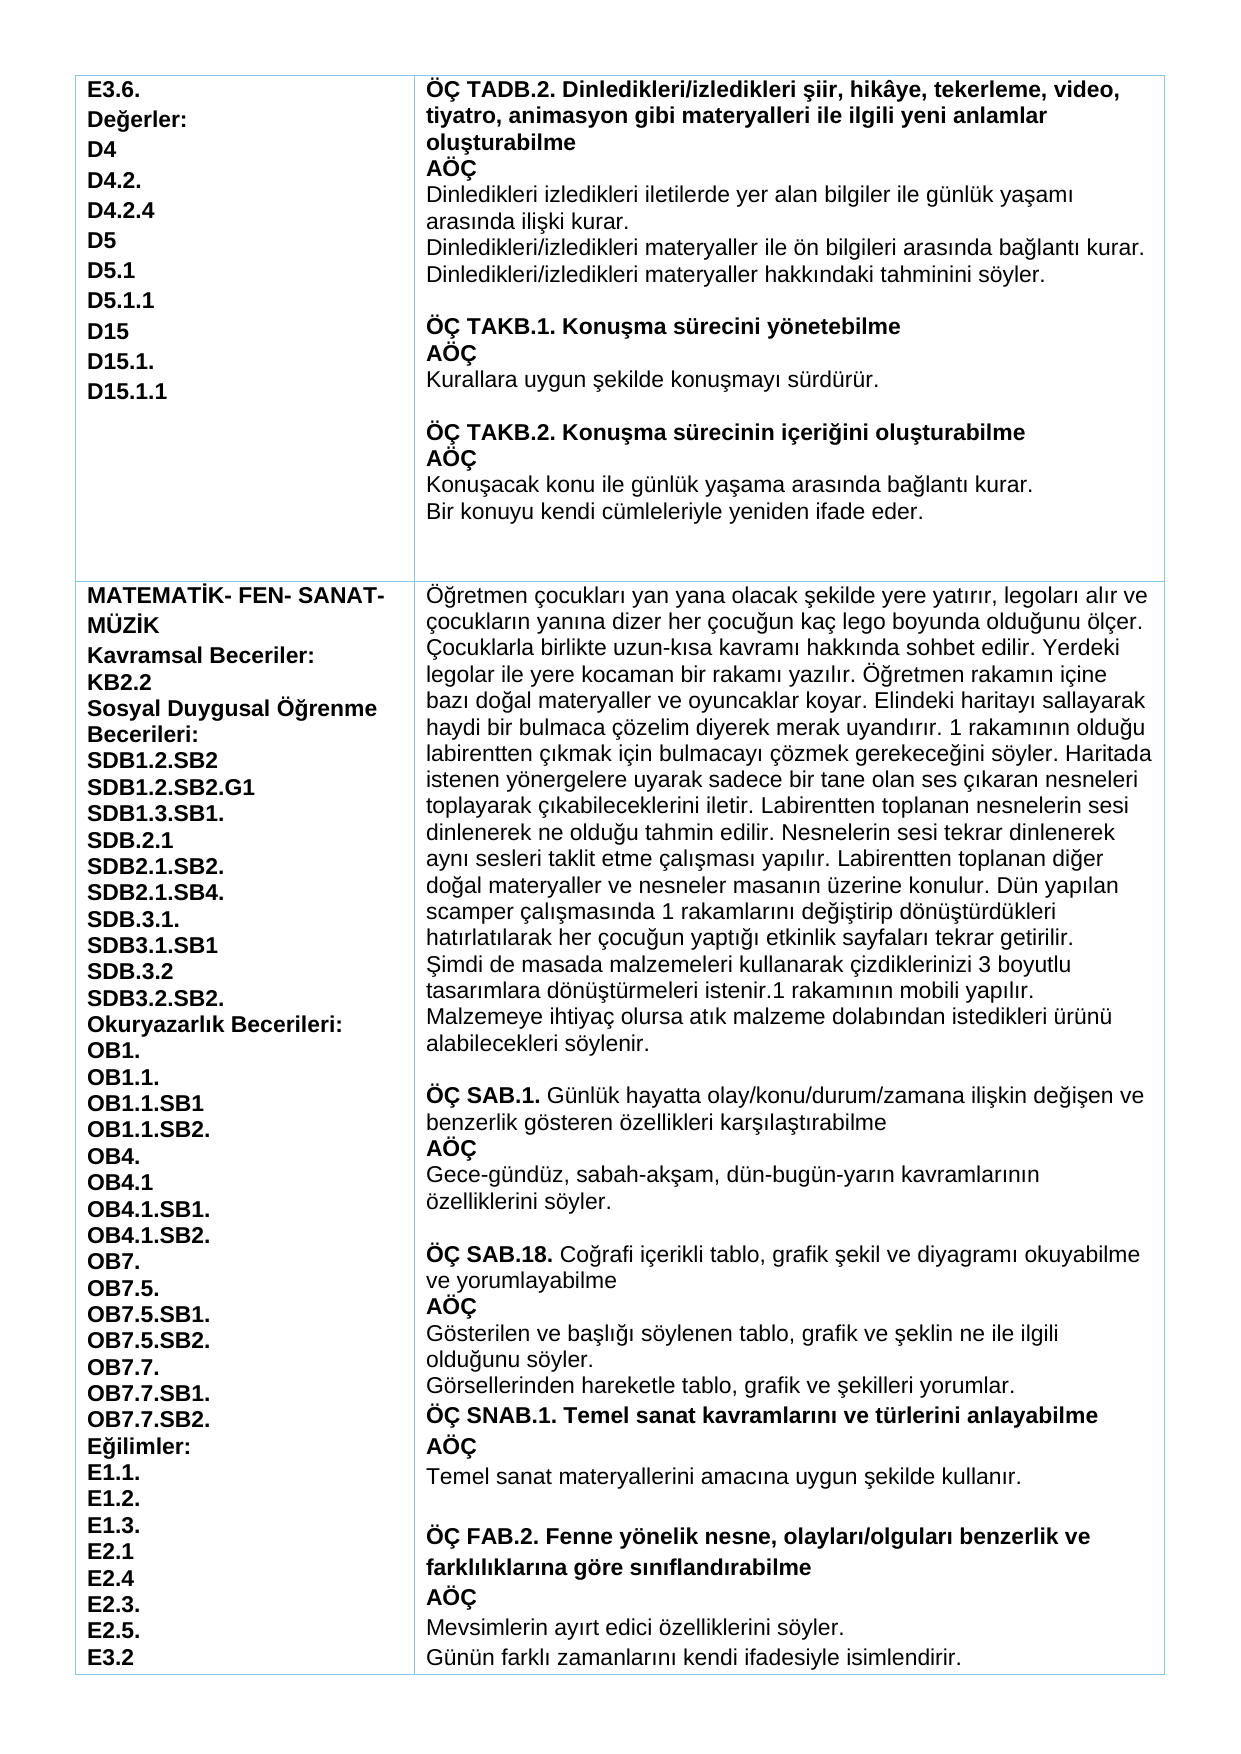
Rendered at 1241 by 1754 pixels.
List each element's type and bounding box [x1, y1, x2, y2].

table_cell [76, 76, 414, 581]
table_cell [415, 76, 1164, 581]
table_cell [415, 582, 1164, 1674]
table_cell [76, 582, 414, 1674]
